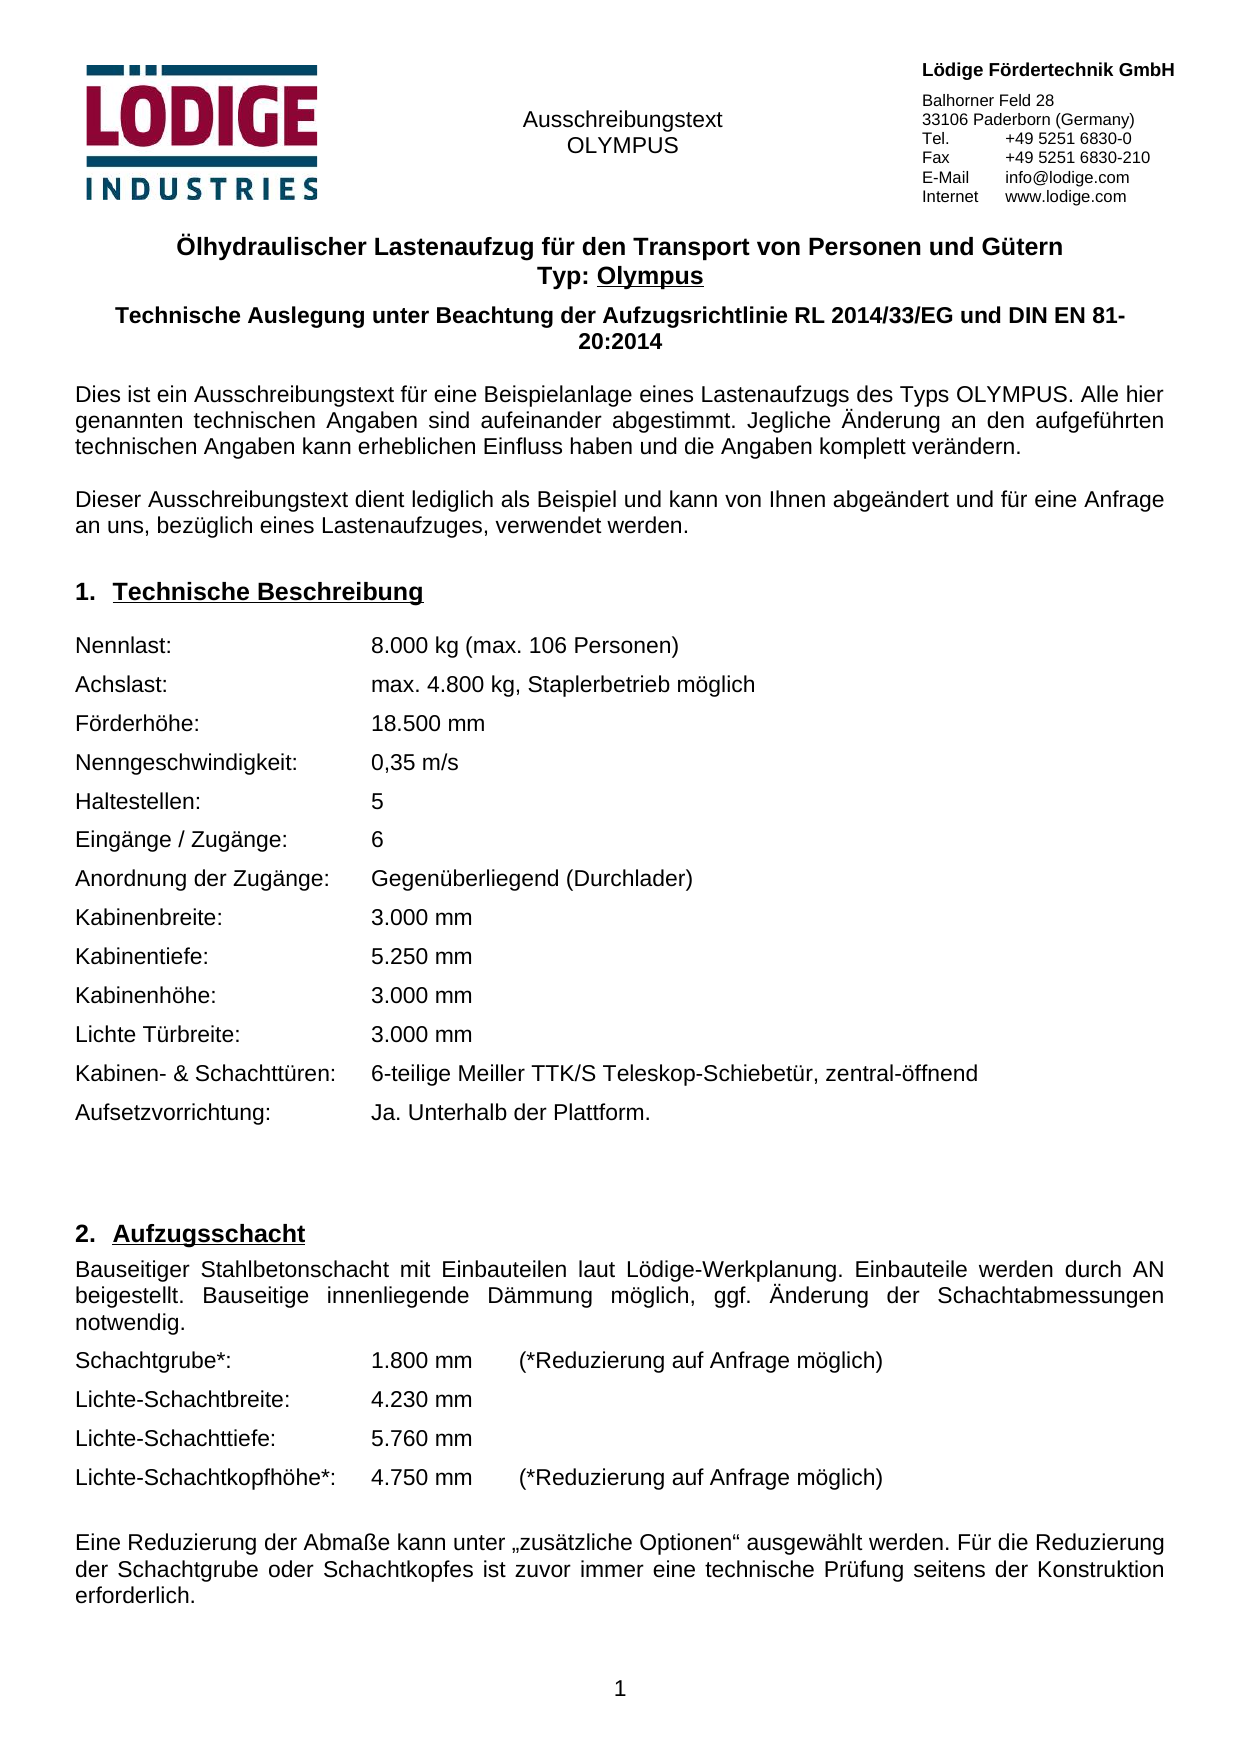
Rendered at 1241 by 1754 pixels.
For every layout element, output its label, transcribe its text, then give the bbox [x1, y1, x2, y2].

text Kabinenbreite: 3.000 mm [75, 904, 1165, 931]
text Typ: Olympus [75, 261, 1165, 289]
picture [86, 166, 318, 200]
text Anordnung der Zugänge: Gegenüberliegend (Durchlader) [75, 865, 1165, 892]
text Lichte Türbreite: 3.000 mm [75, 1021, 1165, 1047]
text Kabinentiefe: 5.250 mm [75, 943, 1165, 969]
text Eingänge / Zugänge: 6 [75, 826, 1165, 853]
picture [86, 65, 318, 157]
text Nennlast: 8.000 kg (max. 106 Personen) [75, 632, 1165, 658]
text Achslast: max. 4.800 kg, Staplerbetrieb möglich [75, 671, 1165, 697]
text Dies ist ein Ausschreibungstext für eine Beispielanlage eines Lastenaufzugs des Typs OLYMPUS. Alle hier genannten technischen Angaben sind aufeinander abgestimmt. Jegliche Änderung an den aufgeführten technischen Angaben kann erheblichen Einfluss haben und die Angaben komplett verändern. [75, 381, 1165, 460]
text Kabinenhöhe: 3.000 mm [75, 982, 1165, 1008]
text Aufsetzvorrichtung: Ja. Unterhalb der Plattform. [75, 1098, 1165, 1125]
text Lichte-Schachtbreite: 4.230 mm [75, 1386, 1165, 1413]
text Haltestellen: 5 [75, 788, 1165, 814]
picture [108, 188, 118, 200]
text Eine Reduzierung der Abmaße kann unter „zusätzliche Optionen“ ausgewählt werden. Für die Reduzierung der Schachtgrube oder Schachtkopfes ist zuvor immer eine technische Prüfung seitens der Konstruktion erforderlich. [75, 1529, 1165, 1608]
text Bauseitiger Stahlbetonschacht mit Einbauteilen laut Lödige-Werkplanung. Einbauteile werden durch AN beigestellt. Bauseitige innenliegende Dämmung möglich, ggf. Änderung der Schachtabmessungen notwendig. [75, 1256, 1165, 1335]
text Schachtgrube*: 1.800 mm (*Reduzierung auf Anfrage möglich) [75, 1347, 1165, 1374]
text Dieser Ausschreibungstext dient lediglich als Beispiel und kann von Ihnen abgeändert und für eine Anfrage an uns, bezüglich eines Lastenaufzuges, verwendet werden. [75, 486, 1165, 539]
text Lichte-Schachtkopfhöhe*: 4.750 mm (*Reduzierung auf Anfrage möglich) [75, 1464, 1165, 1490]
text Technische Auslegung unter Beachtung der Aufzugsrichtlinie RL 2014/33/EG und DIN EN 81-20:2014 [75, 302, 1165, 354]
text Förderhöhe: 18.500 mm [75, 710, 1165, 736]
text Kabinen- & Schachttüren: 6-teilige Meiller TTK/S Teleskop-Schiebetür, zentral-öffnend [75, 1059, 1165, 1086]
list Aufzugsschacht [75, 1219, 1165, 1248]
text Lichte-Schachttiefe: 5.760 mm [75, 1425, 1165, 1452]
text Ölhydraulischer Lastenaufzug für den Transport von Personen und Gütern [75, 232, 1165, 261]
text Nenngeschwindigkeit: 0,35 m/s [75, 749, 1165, 775]
list Technische Beschreibung [75, 577, 1165, 606]
